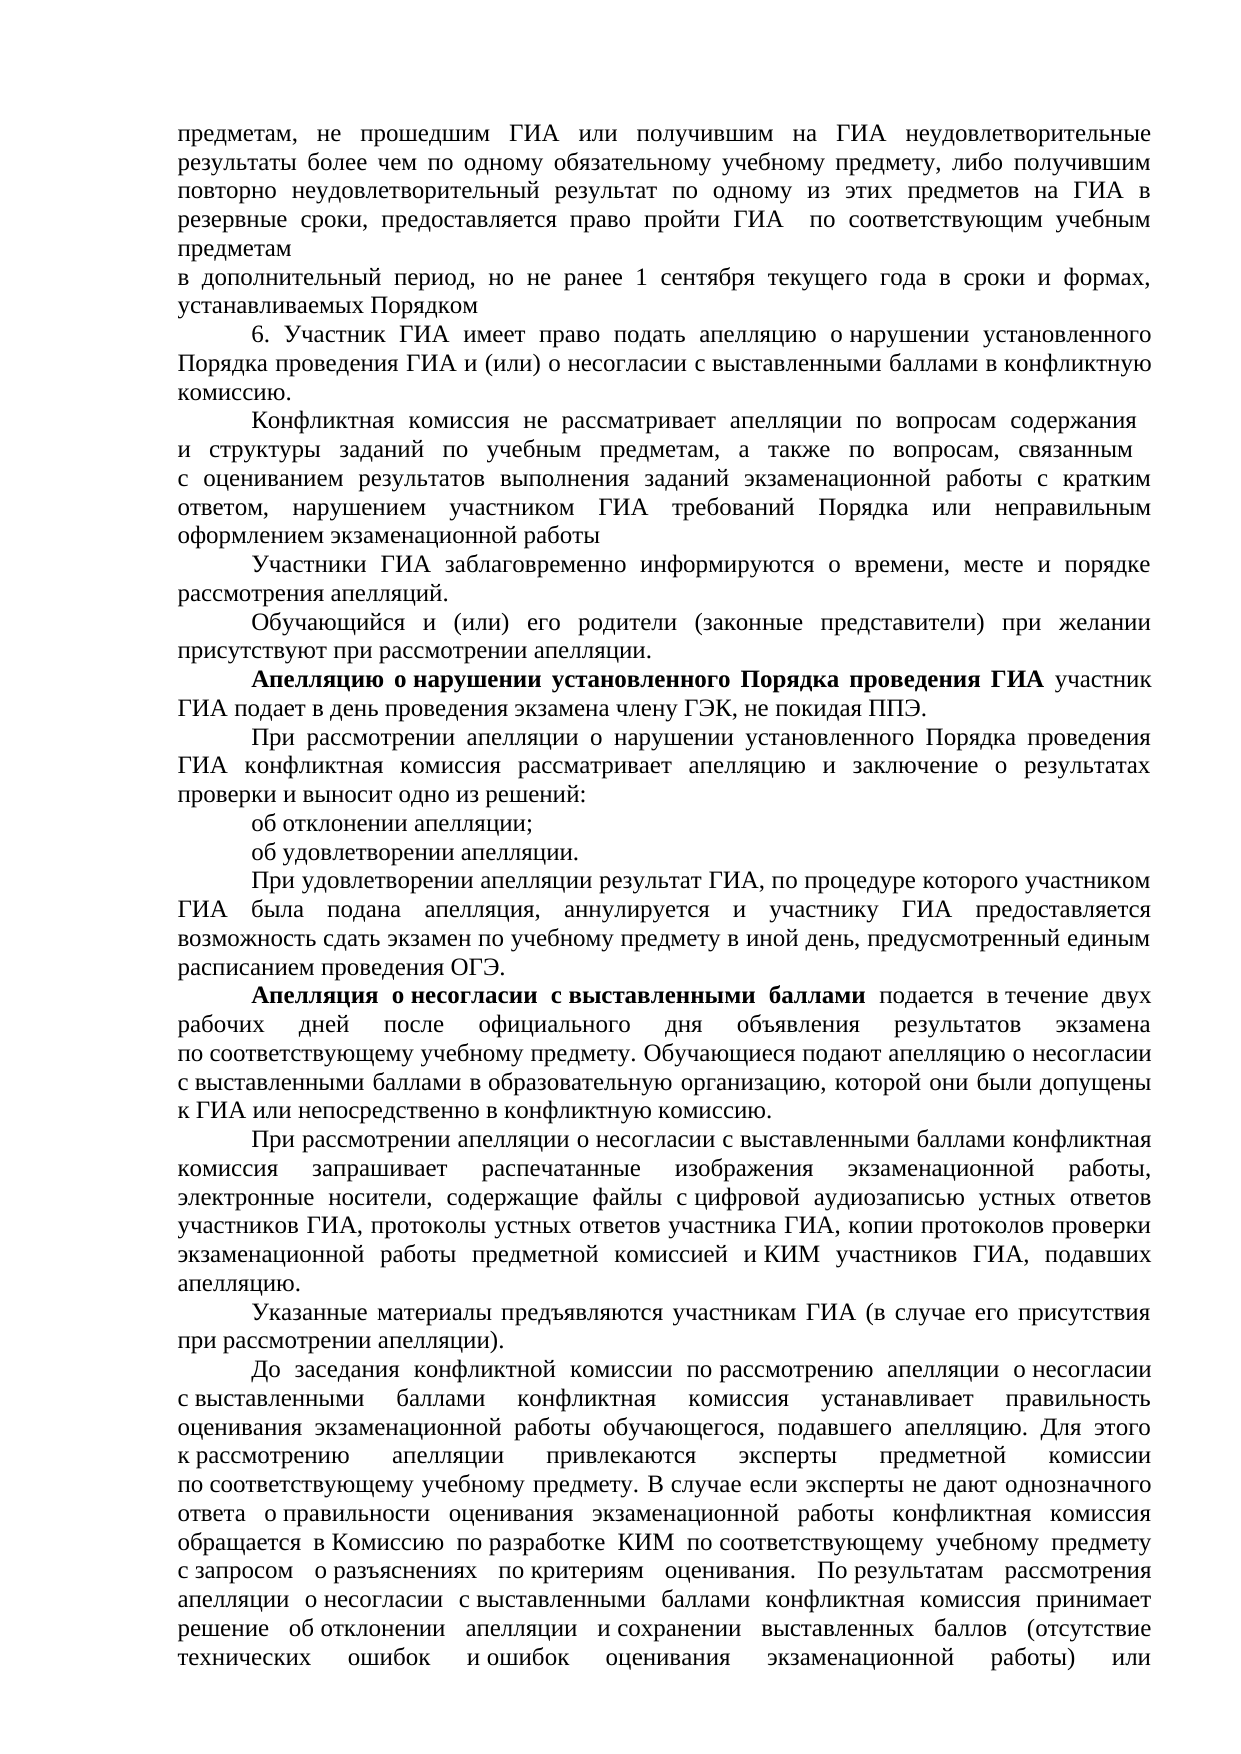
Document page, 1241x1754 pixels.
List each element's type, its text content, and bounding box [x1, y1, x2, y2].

text При рассмотрении апелляции о нарушении установленного Порядка проведения ГИА конфликтная комиссия рассматривает апелляцию и заключение о результатах проверки и выносит одно из решений: [177, 722, 1152, 808]
text об удовлетворении апелляции. [177, 837, 1152, 866]
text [177, 118, 1152, 319]
text При рассмотрении апелляции о несогласии с выставленными баллами конфликтная комиссия запрашивает распечатанные изображения экзаменационной работы, электронные носители, содержащие файлы с цифровой аудиозаписью устных ответов участников ГИА, протоколы устных ответов участника ГИА, копии протоколов проверки экзаменационной работы предметной комиссией и КИМ участников ГИА, подавших апелляцию. [177, 1124, 1152, 1297]
text При удовлетворении апелляции результат ГИА, по процедуре которого участником ГИА была подана апелляция, аннулируется и участнику ГИА предоставляется возможность сдать экзамен по учебному предмету в иной день, предусмотренный единым расписанием проведения ОГЭ. [177, 866, 1152, 981]
text Участники ГИА заблаговременно информируются о времени, месте и порядке рассмотрения апелляций. [177, 549, 1152, 607]
text Указанные материалы предъявляются участникам ГИА (в случае его присутствия при рассмотрении апелляции). [177, 1297, 1152, 1354]
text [177, 1354, 1152, 1671]
text Апелляцию о нарушении установленного Порядка проведения ГИА участник ГИА подает в день проведения экзамена члену ГЭК, не покидая ППЭ. [177, 664, 1152, 722]
text об отклонении апелляции; [177, 808, 1152, 837]
text Конфликтная комиссия не рассматривает апелляции по вопросам содержания и структуры заданий по учебным предметам, а также по вопросам, связанным с оцениванием результатов выполнения заданий экзаменационной работы с кратким ответом, нарушением участником ГИА требований Порядка или неправильным оформлением экзаменационной работы [177, 406, 1152, 549]
text Обучающийся и (или) его родители (законные представители) при желании присутствуют при рассмотрении апелляции. [177, 607, 1152, 664]
text Апелляция о несогласии с выставленными баллами подается в течение двух рабочих дней после официального дня объявления результатов экзамена по соответствующему учебному предмету. Обучающиеся подают апелляцию о несогласии с выставленными баллами в образовательную организацию, которой они были допущены к ГИА или непосредственно в конфликтную комиссию. [177, 981, 1152, 1124]
text 6. Участник ГИА имеет право подать апелляцию о нарушении установленного Порядка проведения ГИА и (или) о несогласии с выставленными баллами в конфликтную комиссию. [177, 319, 1152, 406]
